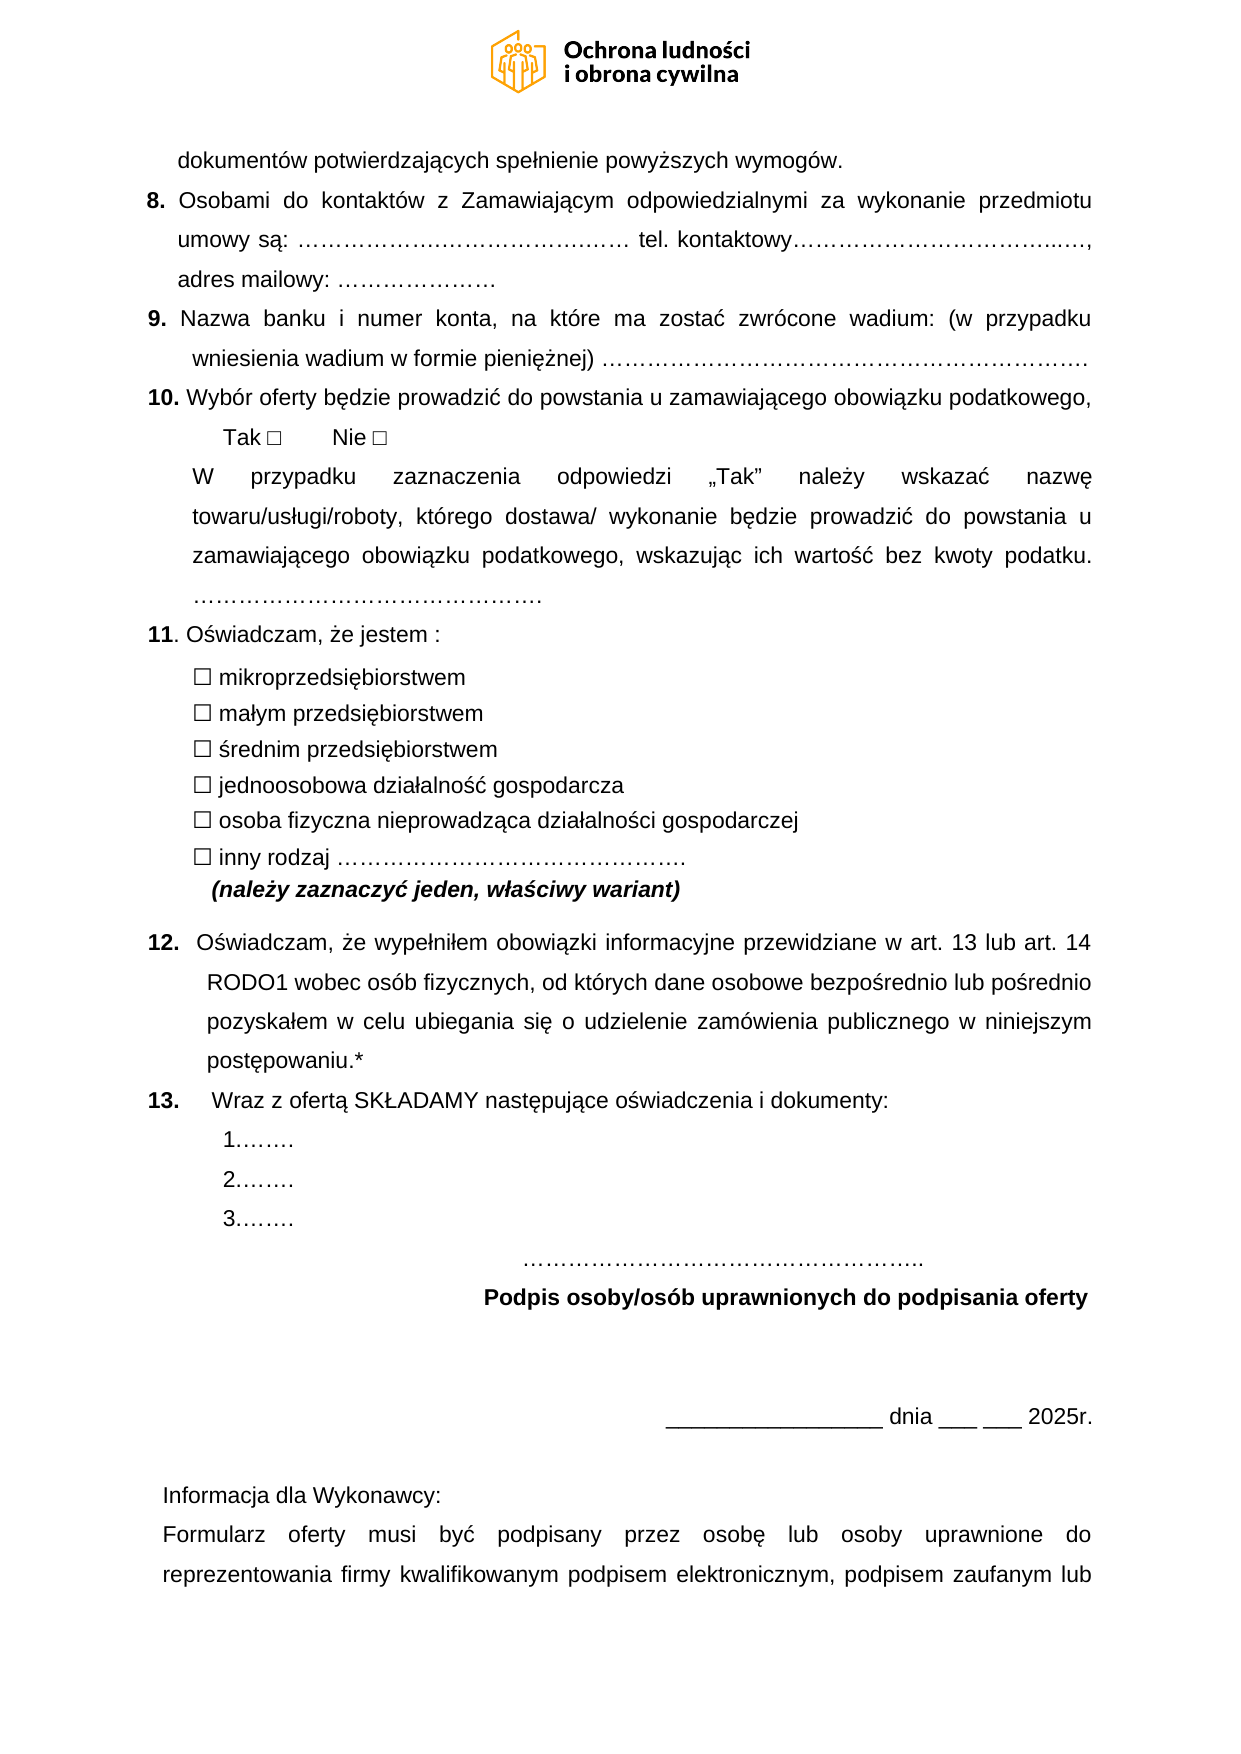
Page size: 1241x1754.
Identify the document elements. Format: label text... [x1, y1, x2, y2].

list 8. Osobami do kontaktów z Zamawiającym odpowiedzialnymi za wykonanie przedmiotu umowy są: ……………….……………….…… tel. kontaktowy……………………………...…, adres mailowy: ………………… [146, 187, 1093, 292]
text ☐ małym przedsiębiorstwem [192, 697, 1093, 728]
list …………………………………………….. [223, 1245, 1093, 1271]
list 12. Oświadczam, że wypełniłem obowiązki informacyjne przewidziane w art. 13 lub art. 14 RODO1 wobec osób fizycznych, od których dane osobowe bezpośrednio lub pośrednio pozyskałem w celu ubiegania się o udzielenie zamówienia publicznego w niniejszym postępowaniu.* [148, 929, 1093, 1074]
list 1.……. [223, 1126, 1093, 1153]
list Podpis osoby/osób uprawnionych do podpisania oferty [223, 1284, 1093, 1311]
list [148, 147, 1093, 174]
list _________________ dnia ___ ___ 2025r. [223, 1403, 1093, 1429]
text ☐ mikroprzedsiębiorstwem [192, 661, 1093, 692]
list 2.……. [223, 1166, 1093, 1192]
text (należy zaznaczyć jeden, właściwy wariant) [148, 876, 1093, 903]
list Informacja dla Wykonawcy: [162, 1482, 1093, 1508]
list W przypadku zaznaczenia odpowiedzi „Tak” należy wskazać nazwę towaru/usługi/roboty, którego dostawa/ wykonanie będzie prowadzić do powstania u zamawiającego obowiązku podatkowego, wskazując ich wartość bez kwoty podatku. ………………………………………. [192, 463, 1093, 608]
list 10. Wybór oferty będzie prowadzić do powstania u zamawiającego obowiązku podatkowego, Tak □ Nie □ [148, 384, 1093, 450]
text ☐ jednoosobowa działalność gospodarcza [192, 768, 1093, 800]
list 9. Nazwa banku i numer konta, na które ma zostać zwrócone wadium: (w przypadku wniesienia wadium w formie pieniężnej) ………………………………………………………. [148, 305, 1093, 371]
text ☐ osoba fizyczna nieprowadząca działalności gospodarczej [192, 804, 1093, 836]
picture [455, 6, 785, 118]
list 13. Wraz z ofertą SKŁADAMY następujące oświadczenia i dokumenty: [148, 1087, 1093, 1113]
text ☐ inny rodzaj ………………………………………. [192, 840, 1093, 872]
list 11. Oświadczam, że jestem : [148, 621, 1093, 648]
text ☐ średnim przedsiębiorstwem [192, 733, 1093, 764]
list 3.……. [223, 1205, 1093, 1232]
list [162, 1521, 1093, 1587]
